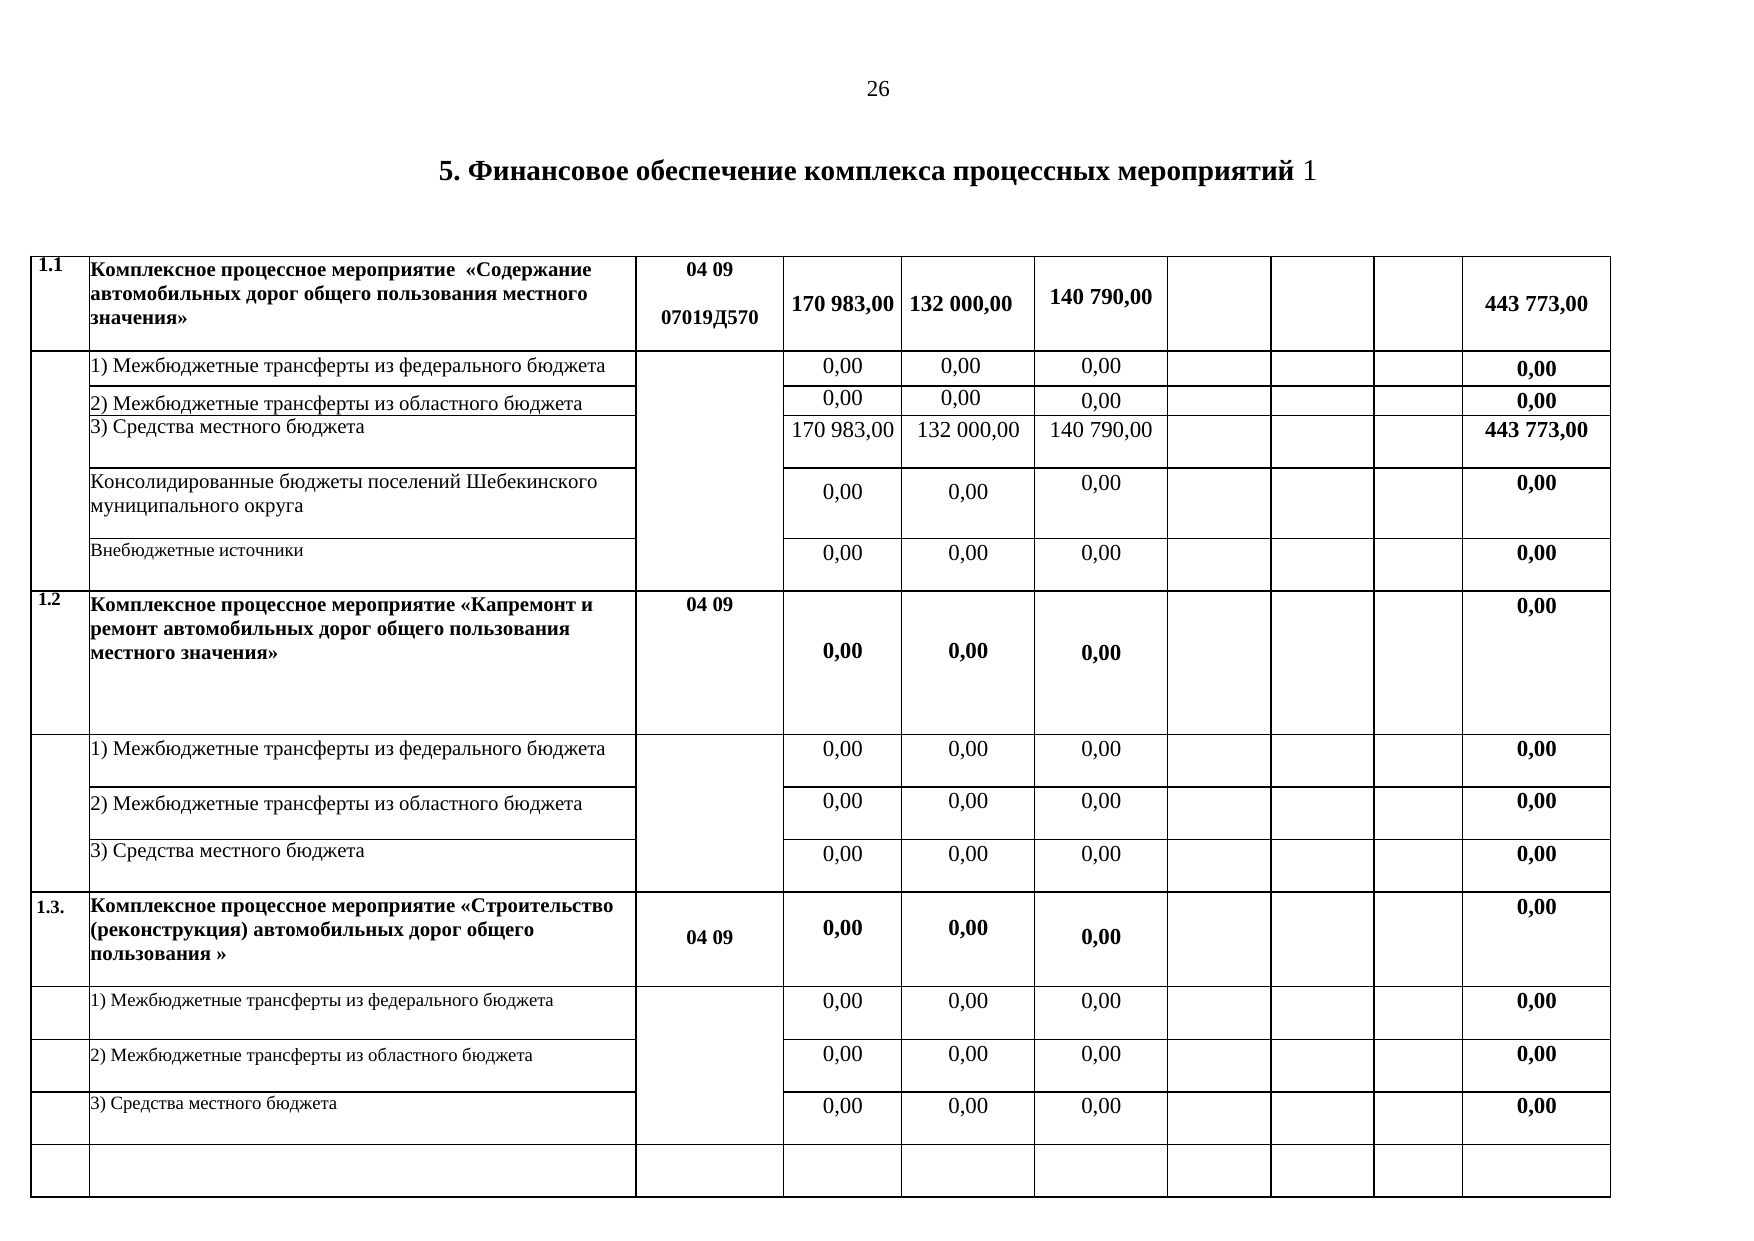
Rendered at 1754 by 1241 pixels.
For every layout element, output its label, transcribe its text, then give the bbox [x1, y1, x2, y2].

table_cell [1375, 352, 1462, 385]
table_cell [1463, 1145, 1610, 1196]
table_cell 0,00 [784, 539, 901, 590]
table_cell [1035, 1145, 1167, 1196]
table_cell 0,00 [902, 735, 1034, 786]
table_cell 1) Межбюджетные трансферты из федерального бюджета [90, 987, 635, 1038]
table_cell 0,00 [1035, 387, 1167, 414]
table_cell 0,00 [1463, 1040, 1610, 1091]
table_cell [1272, 840, 1373, 891]
table_cell 04 09 [637, 893, 783, 986]
table_cell [637, 352, 783, 590]
table_cell 0,00 [1463, 987, 1610, 1038]
table_cell 0,00 [1035, 469, 1167, 538]
table_cell [1375, 592, 1462, 733]
table_cell [1272, 987, 1373, 1038]
table_cell Комплексное процессное мероприятие «Строительство (реконструкция) автомобильных дорог общего пользования » [90, 893, 635, 986]
table_cell 443 773,00 [1463, 416, 1610, 467]
table_cell 0,00 [1463, 1093, 1610, 1144]
table_cell [1272, 788, 1373, 839]
table_cell [1168, 1040, 1270, 1091]
table_cell 1) Межбюджетные трансферты из федерального бюджета [90, 352, 635, 385]
table_cell [1375, 1040, 1462, 1091]
table_cell 0,00 [784, 987, 901, 1038]
table_cell 0,00 [1463, 387, 1610, 414]
table_cell [32, 1040, 89, 1091]
table_cell 0,00 [902, 893, 1034, 986]
table_cell [1168, 539, 1270, 590]
table_cell 0,00 [1035, 893, 1167, 986]
table_cell [1375, 469, 1462, 538]
table_cell 0,00 [1035, 592, 1167, 733]
table_cell 0,00 [1463, 352, 1610, 385]
table_cell 0,00 [1035, 1040, 1167, 1091]
table_cell 0,00 [784, 788, 901, 839]
table_cell 0,00 [1035, 788, 1167, 839]
table_cell 0,00 [784, 387, 901, 414]
table_cell 0,00 [1463, 788, 1610, 839]
table_cell [1168, 788, 1270, 839]
table_header [1375, 257, 1462, 350]
table_cell [32, 1093, 89, 1144]
table_cell 2) Межбюджетные трансферты из областного бюджета [90, 788, 635, 839]
table_cell 0,00 [902, 539, 1034, 590]
table_cell 0,00 [784, 352, 901, 385]
table_cell [1272, 469, 1373, 538]
table_cell 0,00 [784, 893, 901, 986]
table_cell [1375, 1145, 1462, 1196]
table_cell 0,00 [902, 1040, 1034, 1091]
table_cell 0,00 [784, 735, 901, 786]
table_cell [1375, 987, 1462, 1038]
text 5. Финансовое обеспечение комплекса процессных мероприятий 1 [31, 153, 1725, 187]
table_cell [1375, 416, 1462, 467]
table_cell 3) Средства местного бюджета [90, 416, 635, 467]
table_cell 0,00 [1463, 539, 1610, 590]
table_cell [1375, 387, 1462, 414]
table_cell [1272, 893, 1373, 986]
table_cell 1) Межбюджетные трансферты из федерального бюджета [90, 735, 635, 786]
table_cell 0,00 [902, 592, 1034, 733]
table_cell [1272, 539, 1373, 590]
table_cell Внебюджетные источники [90, 539, 635, 590]
table_cell [1375, 735, 1462, 786]
table_cell 0,00 [784, 592, 901, 733]
table_cell [1272, 592, 1373, 733]
table_cell 0,00 [784, 469, 901, 538]
table_header 443 773,00 [1463, 257, 1610, 350]
table_cell [32, 1145, 89, 1196]
table_cell 0,00 [902, 387, 1034, 414]
table_cell 3) Средства местного бюджета [90, 1093, 635, 1144]
table_cell 0,00 [902, 788, 1034, 839]
table_cell 0,00 [1035, 352, 1167, 385]
table_cell [1168, 1145, 1270, 1196]
table_cell [1375, 893, 1462, 986]
table_header [1272, 257, 1373, 350]
table_cell [637, 1145, 783, 1196]
table_cell [1375, 1093, 1462, 1144]
table_cell [32, 987, 89, 1038]
table_cell 0,00 [1035, 1093, 1167, 1144]
table_cell [1168, 1093, 1270, 1144]
table_cell [1168, 735, 1270, 786]
table_cell [1375, 840, 1462, 891]
table_cell Комплексное процессное мероприятие «Капремонт и ремонт автомобильных дорог общего пользования местного значения» [90, 592, 635, 733]
table_header [1168, 257, 1270, 350]
table_cell 0,00 [1035, 735, 1167, 786]
table_cell 0,00 [902, 1093, 1034, 1144]
table_cell 1.3. [32, 893, 89, 986]
table_cell [1168, 592, 1270, 733]
table_cell 3) Средства местного бюджета [90, 840, 635, 891]
table_cell 0,00 [1035, 539, 1167, 590]
table_cell 170 983,00 [784, 416, 901, 467]
table_cell 0,00 [902, 469, 1034, 538]
table_cell 140 790,00 [1035, 416, 1167, 467]
table_cell 0,00 [784, 1093, 901, 1144]
table_cell [1375, 539, 1462, 590]
table_header 170 983,00 [784, 257, 901, 350]
table_cell [32, 735, 89, 891]
table_cell [1168, 893, 1270, 986]
table_header 1.1 [32, 257, 89, 350]
table_cell [1272, 352, 1373, 385]
table_cell [1272, 387, 1373, 414]
table_cell [637, 735, 783, 891]
table_cell 1.2 [32, 592, 89, 733]
table_cell [1168, 352, 1270, 385]
table_cell [902, 1145, 1034, 1196]
table_cell [1375, 788, 1462, 839]
table_cell 0,00 [1035, 987, 1167, 1038]
table_cell 0,00 [1035, 840, 1167, 891]
table_header Комплексное процессное мероприятие «Содержание автомобильных дорог общего пользования местного значения» [90, 257, 635, 350]
table_cell [1168, 987, 1270, 1038]
table_cell [1168, 416, 1270, 467]
table_cell [1272, 416, 1373, 467]
table_cell [90, 1145, 635, 1196]
table_cell 0,00 [1463, 592, 1610, 733]
table_cell 0,00 [902, 987, 1034, 1038]
table_cell 0,00 [784, 840, 901, 891]
table_cell 04 09 [637, 592, 783, 733]
table_cell 0,00 [784, 1040, 901, 1091]
table_cell Консолидированные бюджеты поселений Шебекинского муниципального округа [90, 469, 635, 538]
table_cell [1272, 735, 1373, 786]
table_cell 2) Межбюджетные трансферты из областного бюджета [90, 1040, 635, 1091]
table_cell [1168, 840, 1270, 891]
table_header 140 790,00 [1035, 257, 1167, 350]
table_cell 0,00 [1463, 469, 1610, 538]
table_cell [637, 987, 783, 1144]
table_cell 0,00 [1463, 840, 1610, 891]
table_cell 0,00 [902, 352, 1034, 385]
table_cell 132 000,00 [902, 416, 1034, 467]
table_cell [1272, 1093, 1373, 1144]
table_cell 2) Межбюджетные трансферты из областного бюджета [90, 387, 635, 414]
table_cell [1168, 469, 1270, 538]
table_cell [784, 1145, 901, 1196]
table_cell 0,00 [1463, 735, 1610, 786]
table_cell 0,00 [1463, 893, 1610, 986]
table_cell [1168, 387, 1270, 414]
table_cell 0,00 [902, 840, 1034, 891]
table_cell [1272, 1145, 1373, 1196]
table_cell [1272, 1040, 1373, 1091]
table_header 04 09 07019Д570 [637, 257, 783, 350]
table_cell [32, 352, 89, 590]
table_header 132 000,00 [902, 257, 1034, 350]
